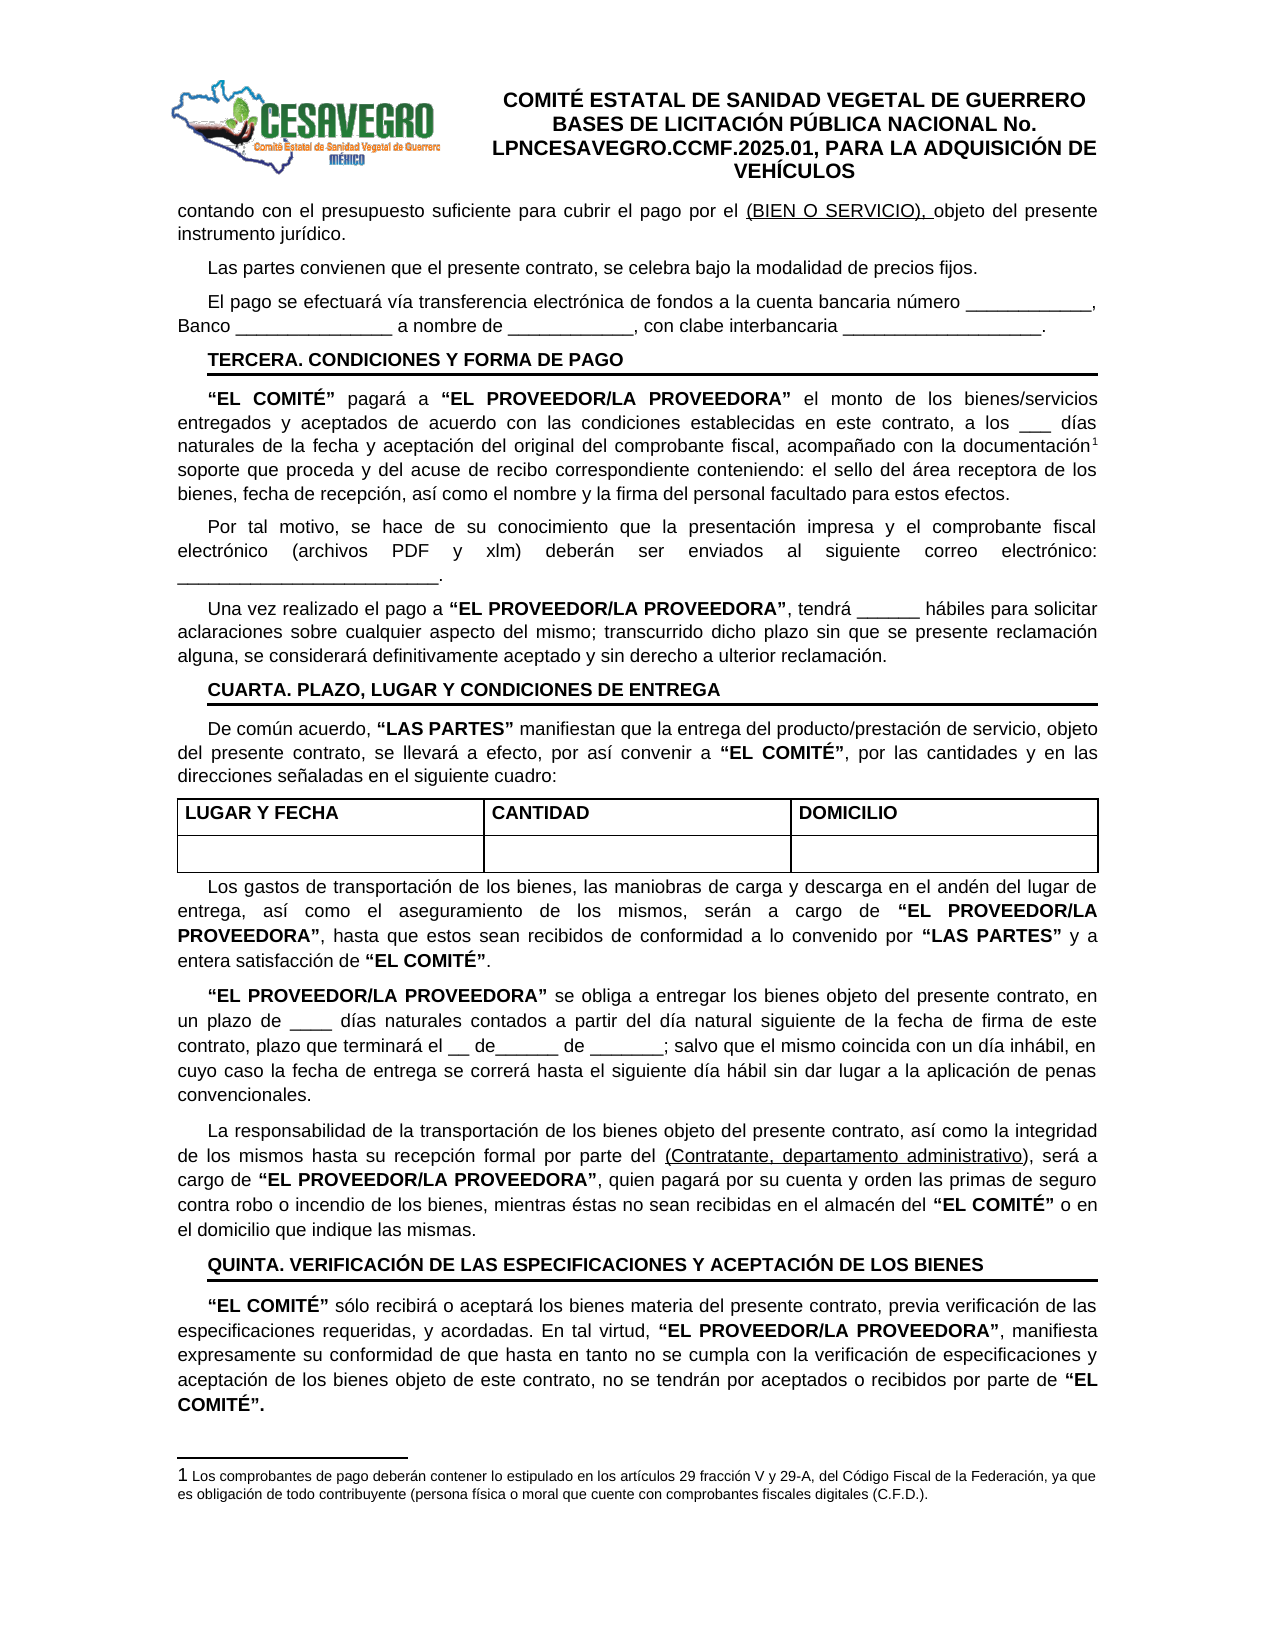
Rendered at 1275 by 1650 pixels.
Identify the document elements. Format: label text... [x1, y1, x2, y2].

picture [171, 80, 440, 176]
text QUINTA. VERIFICACIÓN DE LAS ESPECIFICACIONES Y ACEPTACIÓN DE LOS BIENES [207, 1252, 1098, 1279]
text Los gastos de transportación de los bienes, las maniobras de carga y descarga en el andén del lugar de entrega, así como el aseguramiento de los mismos, serán a cargo de “EL PROVEEDOR/LA PROVEEDORA”, hasta que estos sean recibidos de conformidad a lo convenido por “LAS PARTES” y a entera satisfacción de “EL COMITÉ”. [177, 873, 1098, 972]
table_header DOMICILIO [792, 800, 1097, 835]
text Por tal motivo, se hace de su conocimiento que la presentación impresa y el comprobante fiscal electrónico (archivos PDF y xlm) deberán ser enviados al siguiente correo electrónico: _________________________. [177, 515, 1098, 586]
text Las partes convienen que el presente contrato, se celebra bajo la modalidad de precios fijos. [177, 256, 1098, 279]
text De común acuerdo, “LAS PARTES” manifiestan que la entrega del producto/prestación de servicio, objeto del presente contrato, se llevará a efecto, por así convenir a “EL COMITÉ”, por las cantidades y en las direcciones señaladas en el siguiente cuadro: [177, 717, 1098, 787]
text TERCERA. CONDICIONES Y FORMA DE PAGO [207, 348, 1098, 373]
text El pago se efectuará vía transferencia electrónica de fondos a la cuenta bancaria número ____________, Banco _______________ a nombre de ____________, con clabe interbancaria ___________________. [177, 290, 1098, 337]
table_cell [178, 836, 483, 872]
text CUARTA. PLAZO, LUGAR Y CONDICIONES DE ENTREGA [207, 677, 1098, 703]
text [177, 148, 1098, 246]
table_header CANTIDAD [485, 800, 790, 835]
table_cell [485, 836, 790, 872]
text Una vez realizado el pago a “EL PROVEEDOR/LA PROVEEDORA”, tendrá ______ hábiles para solicitar aclaraciones sobre cualquier aspecto del mismo; transcurrido dicho plazo sin que se presente reclamación alguna, se considerará definitivamente aceptado y sin derecho a ulterior reclamación. [177, 596, 1098, 667]
text “EL COMITÉ” sólo recibirá o aceptará los bienes materia del presente contrato, previa verificación de las especificaciones requeridas, y acordadas. En tal virtud, “EL PROVEEDOR/LA PROVEEDORA”, manifiesta expresamente su conformidad de que hasta en tanto no se cumpla con la verificación de especificaciones y aceptación de los bienes objeto de este contrato, no se tendrán por aceptados o recibidos por parte de “EL COMITÉ”. [177, 1292, 1098, 1416]
text “EL COMITÉ” pagará a “EL PROVEEDOR/LA PROVEEDORA” el monto de los bienes/servicios entregados y aceptados de acuerdo con las condiciones establecidas en este contrato, a los ___ días naturales de la fecha y aceptación del original del comprobante fiscal, acompañado con la documentación soporte que proceda y del acuse de recibo correspondiente conteniendo: el sello del área receptora de los bienes, fecha de recepción, así como el nombre y la firma del personal facultado para estos efectos. [177, 387, 1098, 505]
text La responsabilidad de la transportación de los bienes objeto del presente contrato, así como la integridad de los mismos hasta su recepción formal por parte del (Contratante, departamento administrativo), será a cargo de “EL PROVEEDOR/LA PROVEEDORA”, quien pagará por su cuenta y orden las primas de seguro contra robo o incendio de los bienes, mientras éstas no sean recibidas en el almacén del “EL COMITÉ” o en el domicilio que indique las mismas. [177, 1117, 1098, 1241]
text “EL PROVEEDOR/LA PROVEEDORA” se obliga a entregar los bienes objeto del presente contrato, en un plazo de ____ días naturales contados a partir del día natural siguiente de la fecha de firma de este contrato, plazo que terminará el __ de______ de _______; salvo que el mismo coincida con un día inhábil, en cuyo caso la fecha de entrega se correrá hasta el siguiente día hábil sin dar lugar a la aplicación de penas convencionales. [177, 983, 1098, 1107]
table_cell [792, 836, 1097, 872]
table_header LUGAR Y FECHA [178, 800, 483, 835]
